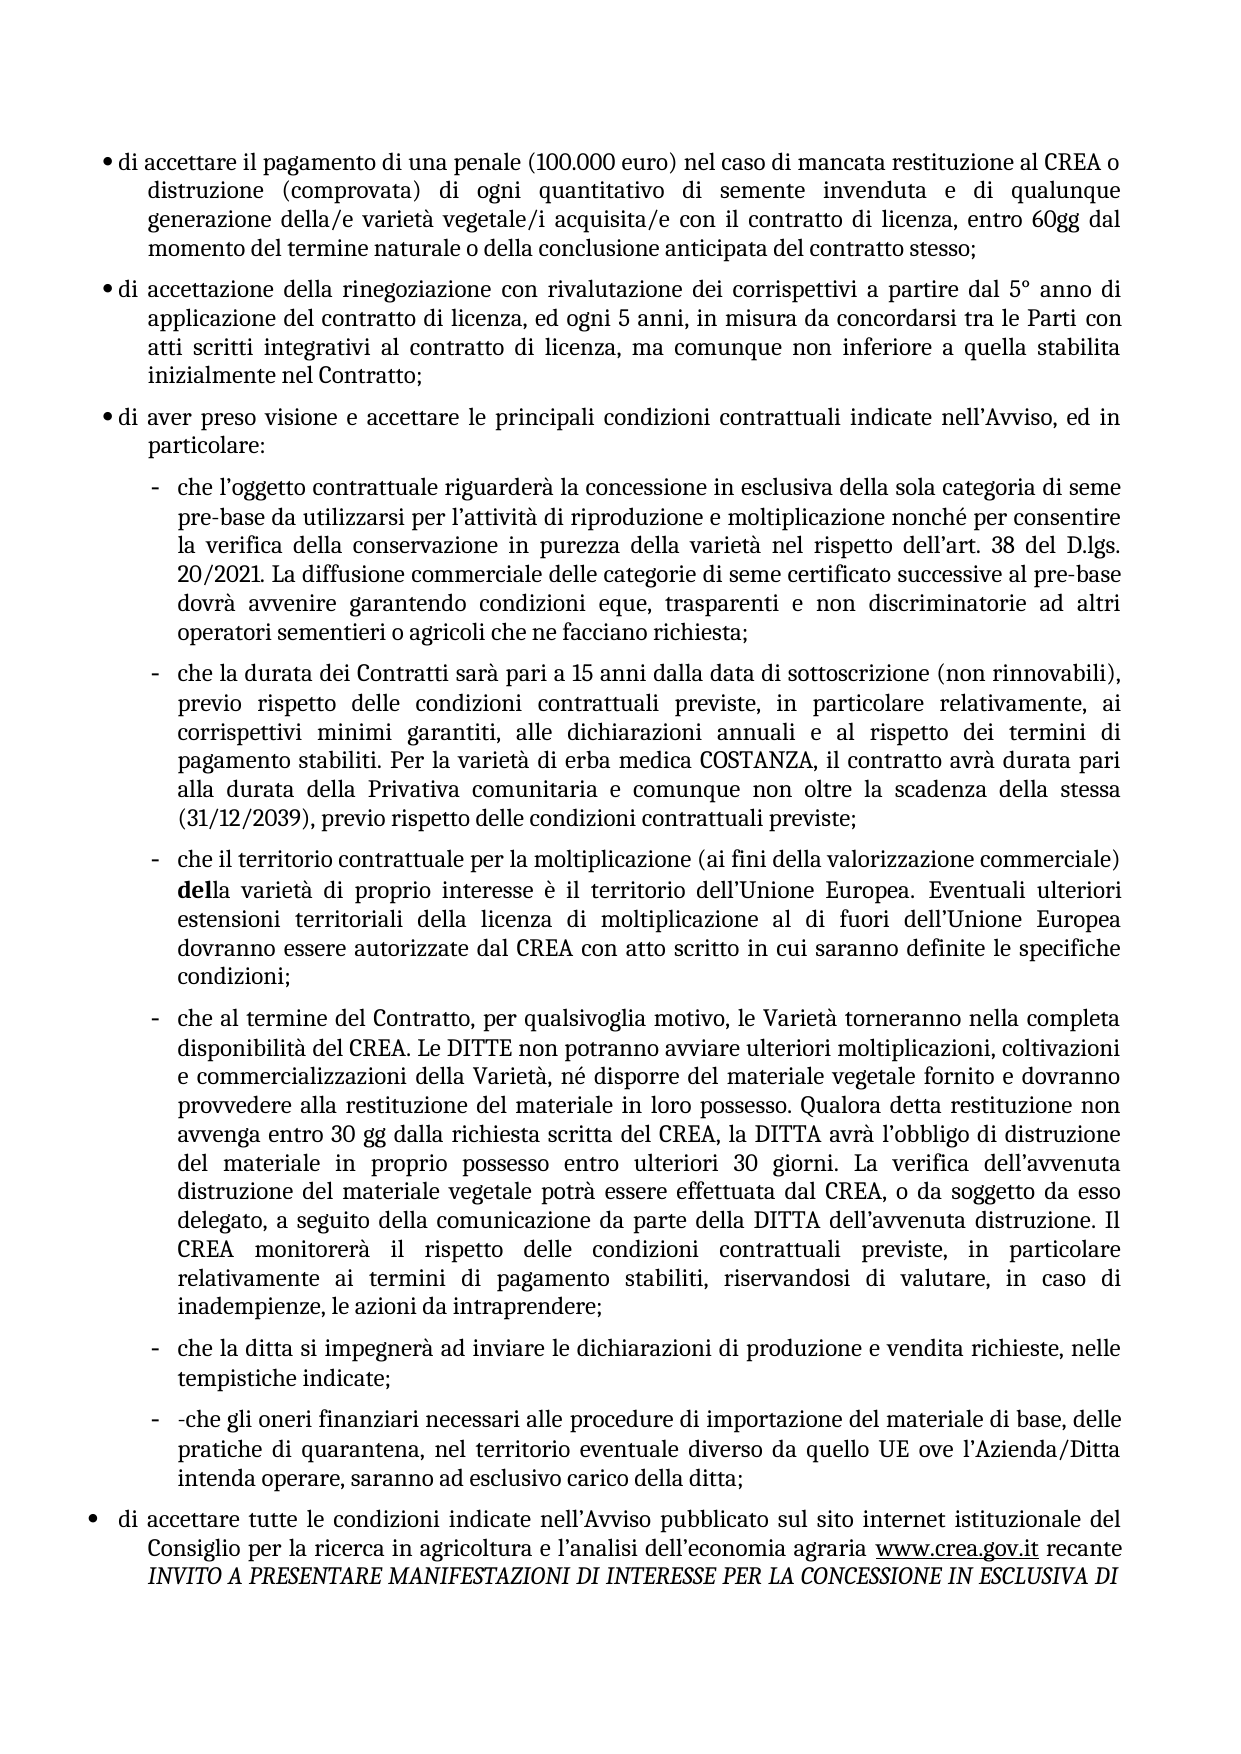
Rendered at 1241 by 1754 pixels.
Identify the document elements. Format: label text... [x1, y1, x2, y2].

list -che gli oneri finanziari necessari alle procedure di importazione del materiale di base, delle pratiche di quarantena, nel territorio eventuale diverso da quello UE ove l’Azienda/Ditta intenda operare, saranno ad esclusivo carico della ditta; [148, 1405, 1122, 1492]
list di aver preso visione e accettare le principali condizioni contrattuali indicate nell’Avviso, ed in particolare: [103, 403, 1122, 460]
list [88, 1505, 1122, 1591]
list di accettare il pagamento di una penale (100.000 euro) nel caso di mancata restituzione al CREA o distruzione (comprovata) di ogni quantitativo di semente invenduta e di qualunque generazione della/e varietà vegetale/i acquisita/e con il contratto di licenza, entro 60gg dal momento del termine naturale o della conclusione anticipata del contratto stesso; [103, 148, 1122, 263]
list che la durata dei Contratti sarà pari a 15 anni dalla data di sottoscrizione (non rinnovabili), previo rispetto delle condizioni contrattuali previste, in particolare relativamente, ai corrispettivi minimi garantiti, alle dichiarazioni annuali e al rispetto dei termini di pagamento stabiliti. Per la varietà di erba medica COSTANZA, il contratto avrà durata pari alla durata della Privativa comunitaria e comunque non oltre la scadenza della stessa (31/12/2039), previo rispetto delle condizioni contrattuali previste; [148, 659, 1122, 833]
list che al termine del Contratto, per qualsivoglia motivo, le Varietà torneranno nella completa disponibilità del CREA. Le DITTE non potranno avviare ulteriori moltiplicazioni, coltivazioni e commercializzazioni della Varietà, né disporre del materiale vegetale fornito e dovranno provvedere alla restituzione del materiale in loro possesso. Qualora detta restituzione non avvenga entro 30 gg dalla richiesta scritta del CREA, la DITTA avrà l’obbligo di distruzione del materiale in proprio possesso entro ulteriori 30 giorni. La verifica dell’avvenuta distruzione del materiale vegetale potrà essere effettuata dal CREA, o da soggetto da esso delegato, a seguito della comunicazione da parte della DITTA dell’avvenuta distruzione. Il CREA monitorerà il rispetto delle condizioni contrattuali previste, in particolare relativamente ai termini di pagamento stabiliti, riservandosi di valutare, in caso di inadempienze, le azioni da intraprendere; [148, 1003, 1122, 1321]
list che la ditta si impegnerà ad inviare le dichiarazioni di produzione e vendita richieste, nelle tempistiche indicate; [148, 1333, 1122, 1392]
list che l’oggetto contrattuale riguarderà la concessione in esclusiva della sola categoria di seme pre-base da utilizzarsi per l’attività di riproduzione e moltiplicazione nonché per consentire la verifica della conservazione in purezza della varietà nel rispetto dell’art. 38 del D.lgs. 20/2021. La diffusione commerciale delle categorie di seme certificato successive al pre-base dovrà avvenire garantendo condizioni eque, trasparenti e non discriminatorie ad altri operatori sementieri o agricoli che ne facciano richiesta; [148, 473, 1122, 646]
list che il territorio contrattuale per la moltiplicazione (ai fini della valorizzazione commerciale) della varietà di proprio interesse è il territorio dell’Unione Europea. Eventuali ulteriori estensioni territoriali della licenza di moltiplicazione al di fuori dell’Unione Europea dovranno essere autorizzate dal CREA con atto scritto in cui saranno definite le specifiche condizioni; [148, 845, 1122, 991]
list di accettazione della rinegoziazione con rivalutazione dei corrispettivi a partire dal 5° anno di applicazione del contratto di licenza, ed ogni 5 anni, in misura da concordarsi tra le Parti con atti scritti integrativi al contratto di licenza, ma comunque non inferiore a quella stabilita inizialmente nel Contratto; [103, 275, 1122, 390]
